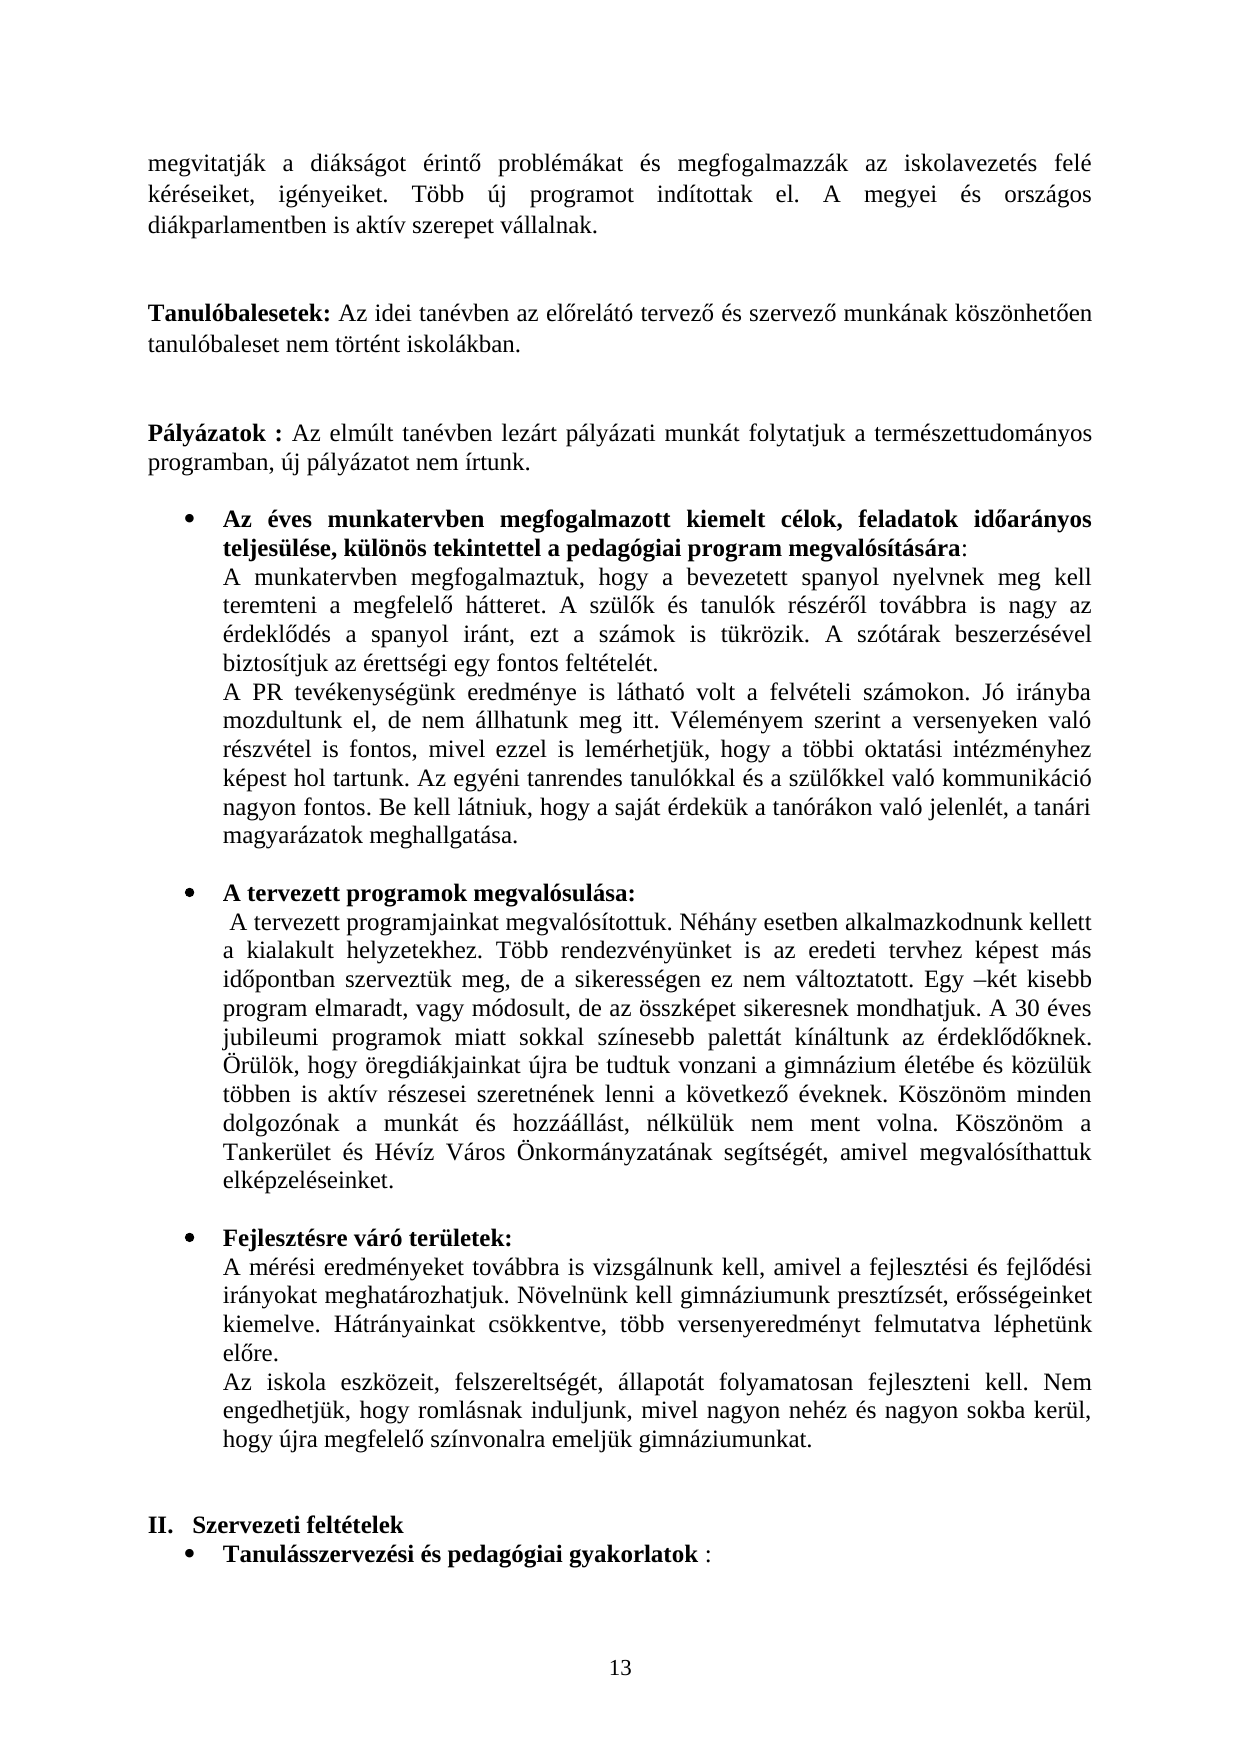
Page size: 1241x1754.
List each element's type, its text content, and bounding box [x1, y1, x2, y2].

text Tanulóbalesetek: Az idei tanévben az előrelátó tervező és szervező munkának köszönhetően tanulóbaleset nem történt iskolákban. [148, 298, 1093, 358]
list Fejlesztésre váró területek: [185, 1223, 1093, 1252]
list A mérési eredményeket továbbra is vizsgálnunk kell, amivel a fejlesztési és fejlődési irányokat meghatározhatjuk. Növelnünk kell gimnáziumunk presztízsét, erősségeinket kiemelve. Hátrányainkat csökkentve, több versenyeredményt felmutatva léphetünk előre. [223, 1252, 1093, 1367]
list Az éves munkatervben megfogalmazott kiemelt célok, feladatok időarányos teljesülése, különös tekintettel a pedagógiai program megvalósítására: [185, 504, 1093, 562]
list Tanulásszervezési és pedagógiai gyakorlatok : [185, 1539, 1093, 1568]
list Szervezeti feltételek [148, 1510, 1093, 1539]
list A PR tevékenységünk eredménye is látható volt a felvételi számokon. Jó irányba mozdultunk el, de nem állhatunk meg itt. Véleményem szerint a versenyeken való részvétel is fontos, mivel ezzel is lemérhetjük, hogy a többi oktatási intézményhez képest hol tartunk. Az egyéni tanrendes tanulókkal és a szülőkkel való kommunikáció nagyon fontos. Be kell látniuk, hogy a saját érdekük a tanórákon való jelenlét, a tanári magyarázatok meghallgatása. [223, 677, 1093, 849]
list A tervezett programok megvalósulása: [185, 878, 1093, 907]
list Az iskola eszközeit, felszereltségét, állapotát folyamatosan fejleszteni kell. Nem engedhetjük, hogy romlásnak induljunk, mivel nagyon nehéz és nagyon sokba kerül, hogy újra megfelelő színvonalra emeljük gimnáziumunkat. [223, 1367, 1093, 1453]
text Pályázatok : Az elmúlt tanévben lezárt pályázati munkát folytatjuk a természettudományos programban, új pályázatot nem írtunk. [148, 418, 1093, 475]
list A munkatervben megfogalmaztuk, hogy a bevezetett spanyol nyelvnek meg kell teremteni a megfelelő hátteret. A szülők és tanulók részéről továbbra is nagy az érdeklődés a spanyol iránt, ezt a számok is tükrözik. A szótárak beszerzésével biztosítjuk az érettségi egy fontos feltételét. [223, 562, 1093, 677]
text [148, 148, 1093, 238]
list A tervezett programjainkat megvalósítottuk. Néhány esetben alkalmazkodnunk kellett a kialakult helyzetekhez. Több rendezvényünket is az eredeti tervhez képest más időpontban szerveztük meg, de a sikerességen ez nem változtatott. Egy –két kisebb program elmaradt, vagy módosult, de az összképet sikeresnek mondhatjuk. A 30 éves jubileumi programok miatt sokkal színesebb palettát kínáltunk az érdeklődőknek. Örülök, hogy öregdiákjainkat újra be tudtuk vonzani a gimnázium életébe és közülük többen is aktív részesei szeretnének lenni a következő éveknek. Köszönöm minden dolgozónak a munkát és hozzáállást, nélkülük nem ment volna. Köszönöm a Tankerület és Hévíz Város Önkormányzatának segítségét, amivel megvalósíthattuk elképzeléseinket. [223, 907, 1093, 1194]
